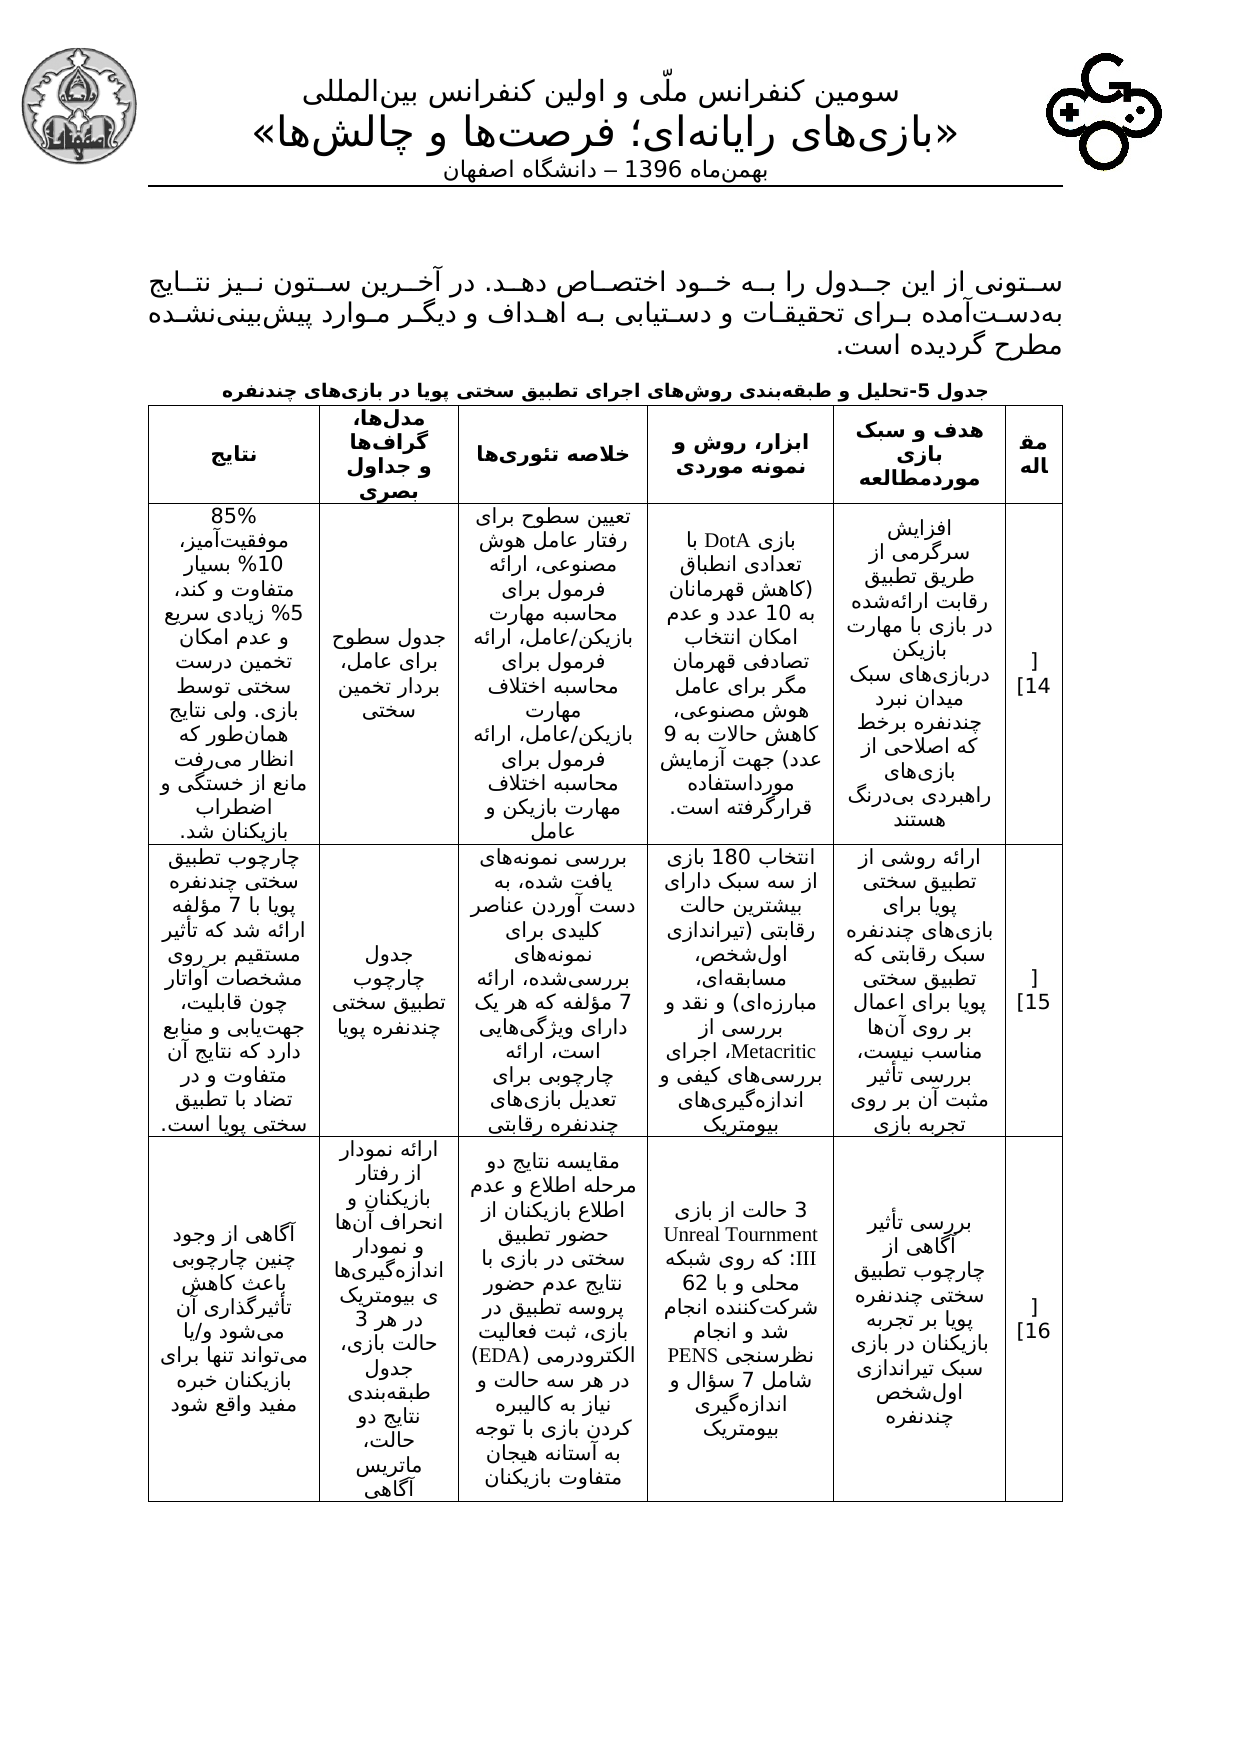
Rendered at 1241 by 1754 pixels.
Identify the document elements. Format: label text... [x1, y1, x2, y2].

table_cell بازی DotA با تعدادی انطباق (کاهش قهرمانان به 10 عدد و عدم امکان انتخاب تصادفی قهرمان مگر برای عامل هوش مصنوعی، کاهش حالات به 9 عدد) جهت آزمایش مورداستفاده قرارگرفته است. [648, 504, 833, 844]
table_cell تعیین سطوح برای رفتار عامل هوش مصنوعی، ارائه فرمول برای محاسبه مهارت بازیکن/عامل، ارائه فرمول برای محاسبه اختلاف مهارت بازیکن/عامل، ارائه فرمول برای محاسبه اختلاف مهارت بازیکن و عامل [459, 504, 647, 844]
table_cell 3 حالت از بازی Unreal Tournment III: که روی شبکه محلی و با 62 شرکت‌کننده انجام شد و انجام نظرسنجی PENS شامل 7 سؤال و اندازه‌گیری بیومتریک [648, 1137, 833, 1501]
table_cell بررسی تأثیر آگاهی از چارچوب تطبیق سختی چندنفره پویا بر تجربه بازیکنان در بازی سبک تیراندازی اول‌شخص چندنفره [834, 1137, 1005, 1501]
table_cell ارائه نمودار از رفتار بازیکنان و انحراف آن‌ها و نمودار اندازه‌گیری‌های بیومتریک در هر 3 حالت بازی، جدول طبقه‌بندی نتایج دو حالت، ماتریس آگاهی [320, 1137, 458, 1501]
table_cell انتخاب 180 بازی از سه سبک دارای بیشترین حالت رقابتی (تیراندازی اول‌شخص، مسابقه‌ای، مبارزه‌ای) و نقد و بررسی از Metacritic، اجرای بررسی‌های کیفی و اندازه‌گیری‌های بیومتریک [648, 845, 833, 1136]
table_cell چارچوب تطبیق سختی چندنفره پویا با 7 مؤلفه ارائه شد که تأثیر مستقیم بر روی مشخصات آواتار چون قابلیت، جهت‌یابی و منابع دارد که نتایج آن متفاوت و در تضاد با تطبیق سختی پویا است. [149, 845, 319, 1136]
table_cell [16] [1006, 1137, 1062, 1501]
table_cell [14] [1006, 504, 1062, 844]
table_cell جدول چارچوب تطبیق سختی چندنفره پویا [320, 845, 458, 1136]
table_header خلاصه تئوری‌ها [459, 406, 647, 503]
table_cell 85% موفقیت‌آمیز، 10% بسیار متفاوت و کند، 5% زیادی سریع و عدم امکان تخمین درست سختی توسط بازی. ولی نتایج همان‌طور که انظار می‌رفت مانع از خستگی و اضطراب بازیکنان شد. [149, 504, 319, 844]
table_cell آگاهی از وجود چنین چارچوبی باعث کاهش تأثیرگذاری آن می‌شود و/یا می‌تواند تنها برای بازیکنان خبره مفید واقع شود [149, 1137, 319, 1501]
picture [18, 45, 139, 165]
picture [1045, 51, 1163, 172]
table_cell [15] [1006, 845, 1062, 1136]
text جدول 5-تحلیل و طبقه‌بندی روش‌های اجرای تطبیق سختی پویا در بازی‌های چندنفره [148, 380, 1063, 402]
table_header هدف و سبک بازی موردمطالعه [834, 406, 1005, 503]
table_header مدل‌ها، گراف‌ها و جداول بصری [320, 406, 458, 503]
table_cell جدول سطوح برای عامل، بردار تخمین سختی [320, 504, 458, 844]
table_header نتایج [149, 406, 319, 503]
table_cell بررسی نمونه‌های یافت شده، به دست آوردن عناصر کلیدی برای نمونه‌های بررسی‌شده، ارائه 7 مؤلفه که هر یک دارای ویژگی‌هایی است، ارائه چارچوبی برای تعدیل بازی‌های چندنفره رقابتی [459, 845, 647, 1136]
table_cell افزایش سرگرمی از طریق تطبیق رقابت ارائه‌شده در بازی با مهارت بازیکن دربازی‌های سبک میدان نبرد چندنفره برخط که اصلاحی از بازی‌های راهبردی بی‌درنگ هستند [834, 504, 1005, 844]
table_cell ارائه روشی از تطبیق سختی پویا برای بازی‌های چندنفره سبک رقابتی که تطبیق سختی پویا برای اعمال بر روی آن‌ها مناسب نیست، بررسی تأثیر مثبت آن بر روی تجربه بازی [834, 845, 1005, 1136]
table_cell مقایسه نتایج دو مرحله اطلاع و عدم اطلاع بازیکنان از حضور تطبیق سختی در بازی با نتایج عدم حضور پروسه تطبیق در بازی، ثبت فعالیت الکترودرمی (EDA) در هر سه حالت و نیاز به کالیبره کردن بازی با توجه به آستانه هیجان متفاوت بازیکنان [459, 1137, 647, 1501]
table_header ابزار، روش و نمونه موردی [648, 406, 833, 503]
table_header مقاله [1006, 406, 1062, 503]
